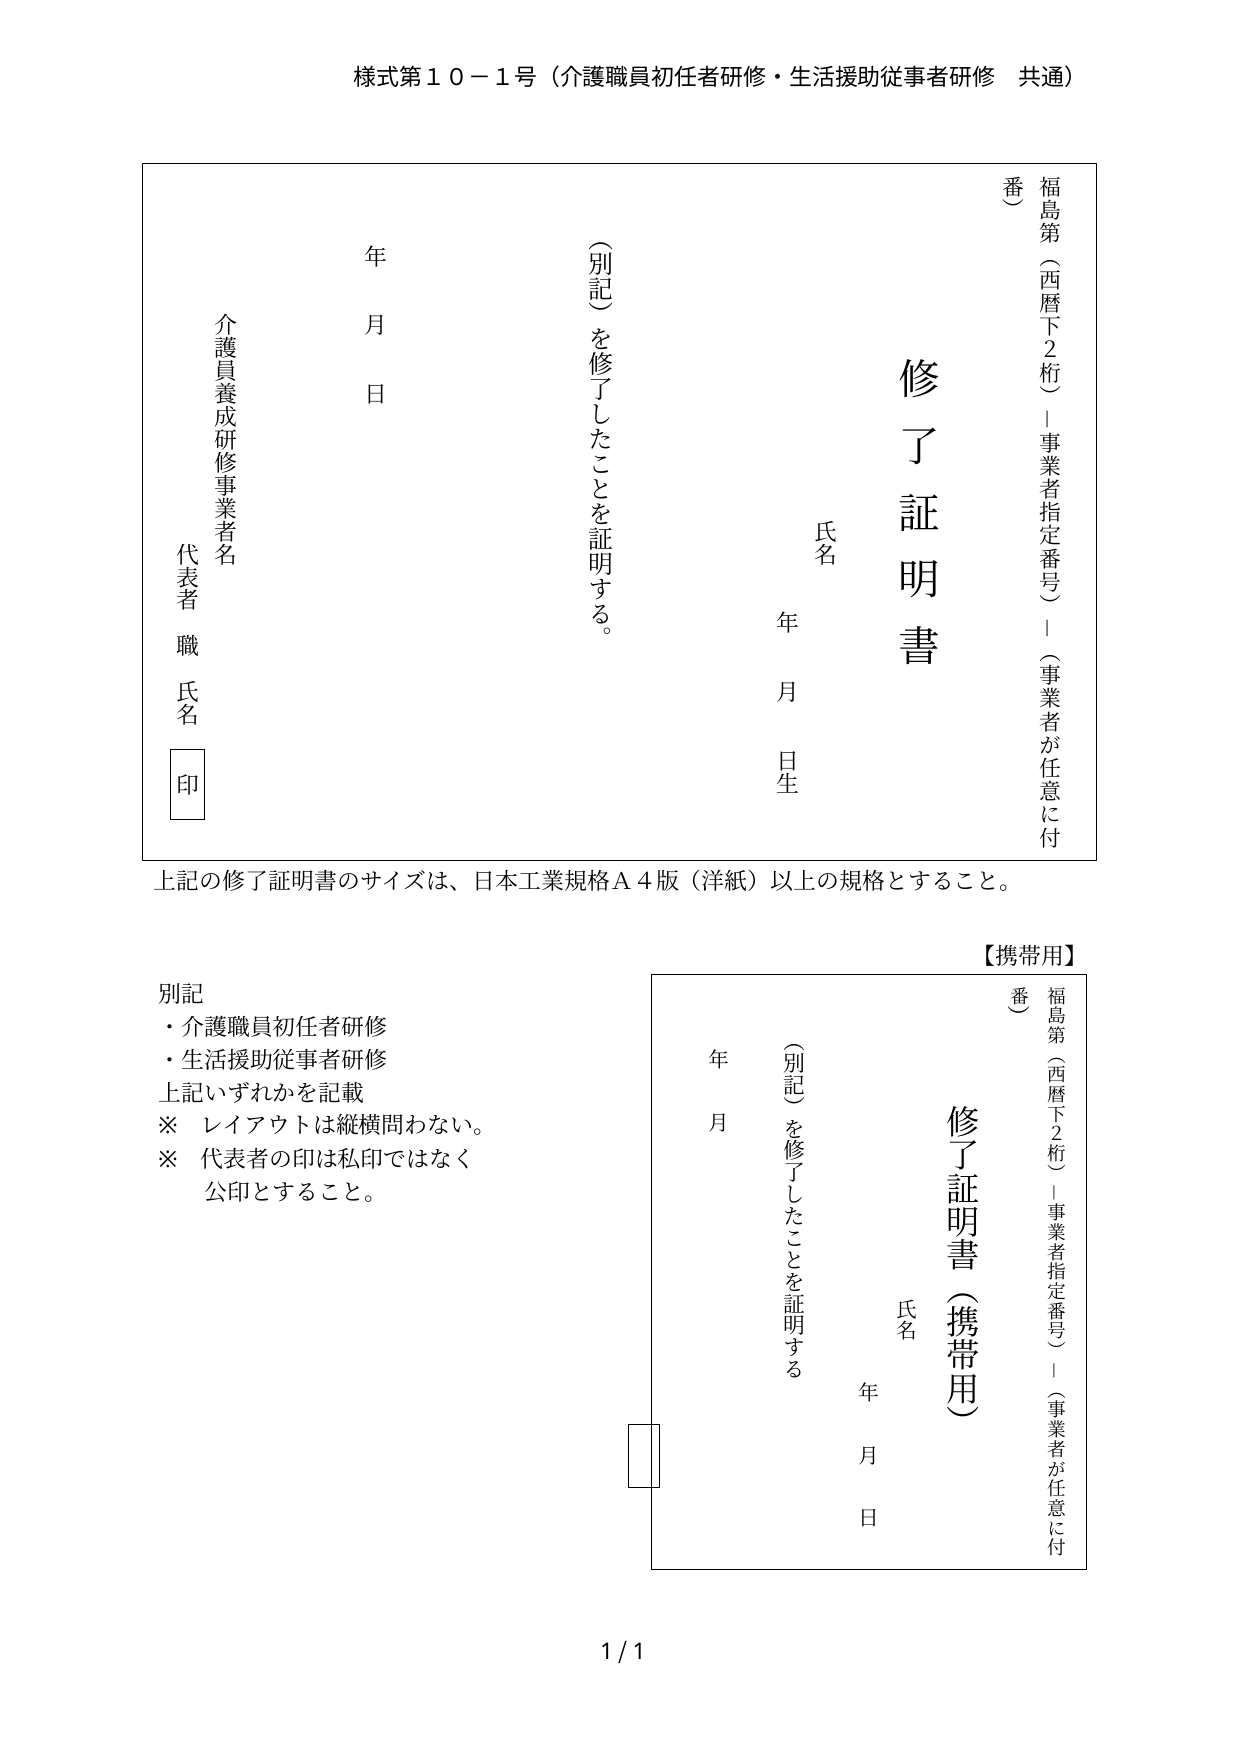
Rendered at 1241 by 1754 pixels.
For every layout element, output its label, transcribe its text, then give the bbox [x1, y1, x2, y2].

text 上記の修了証明書のサイズは、日本工業規格Ａ４版（洋紙）以上の規格とすること。 [153, 861, 1087, 898]
text 【携帯用】 [153, 936, 1087, 973]
table_header 福島第（西暦下２桁）－事業者指定番号）－（事業者が任意に付番） 修了証明書（携帯用） 氏名 年 月 日 （別記）を修了したことを証明する 年 月 介護員養成研修事業者名 代表者 職 氏名 印 [652, 975, 1086, 1569]
table_header 福島第（西暦下２桁）－事業者指定番号）－（事業者が任意に付番） 修了証明書 氏名 年 月 日生 （別記）を修了したことを証明する。 年 月 日 介護員養成研修事業者名 代表者 職 氏名 印 [143, 164, 1096, 860]
